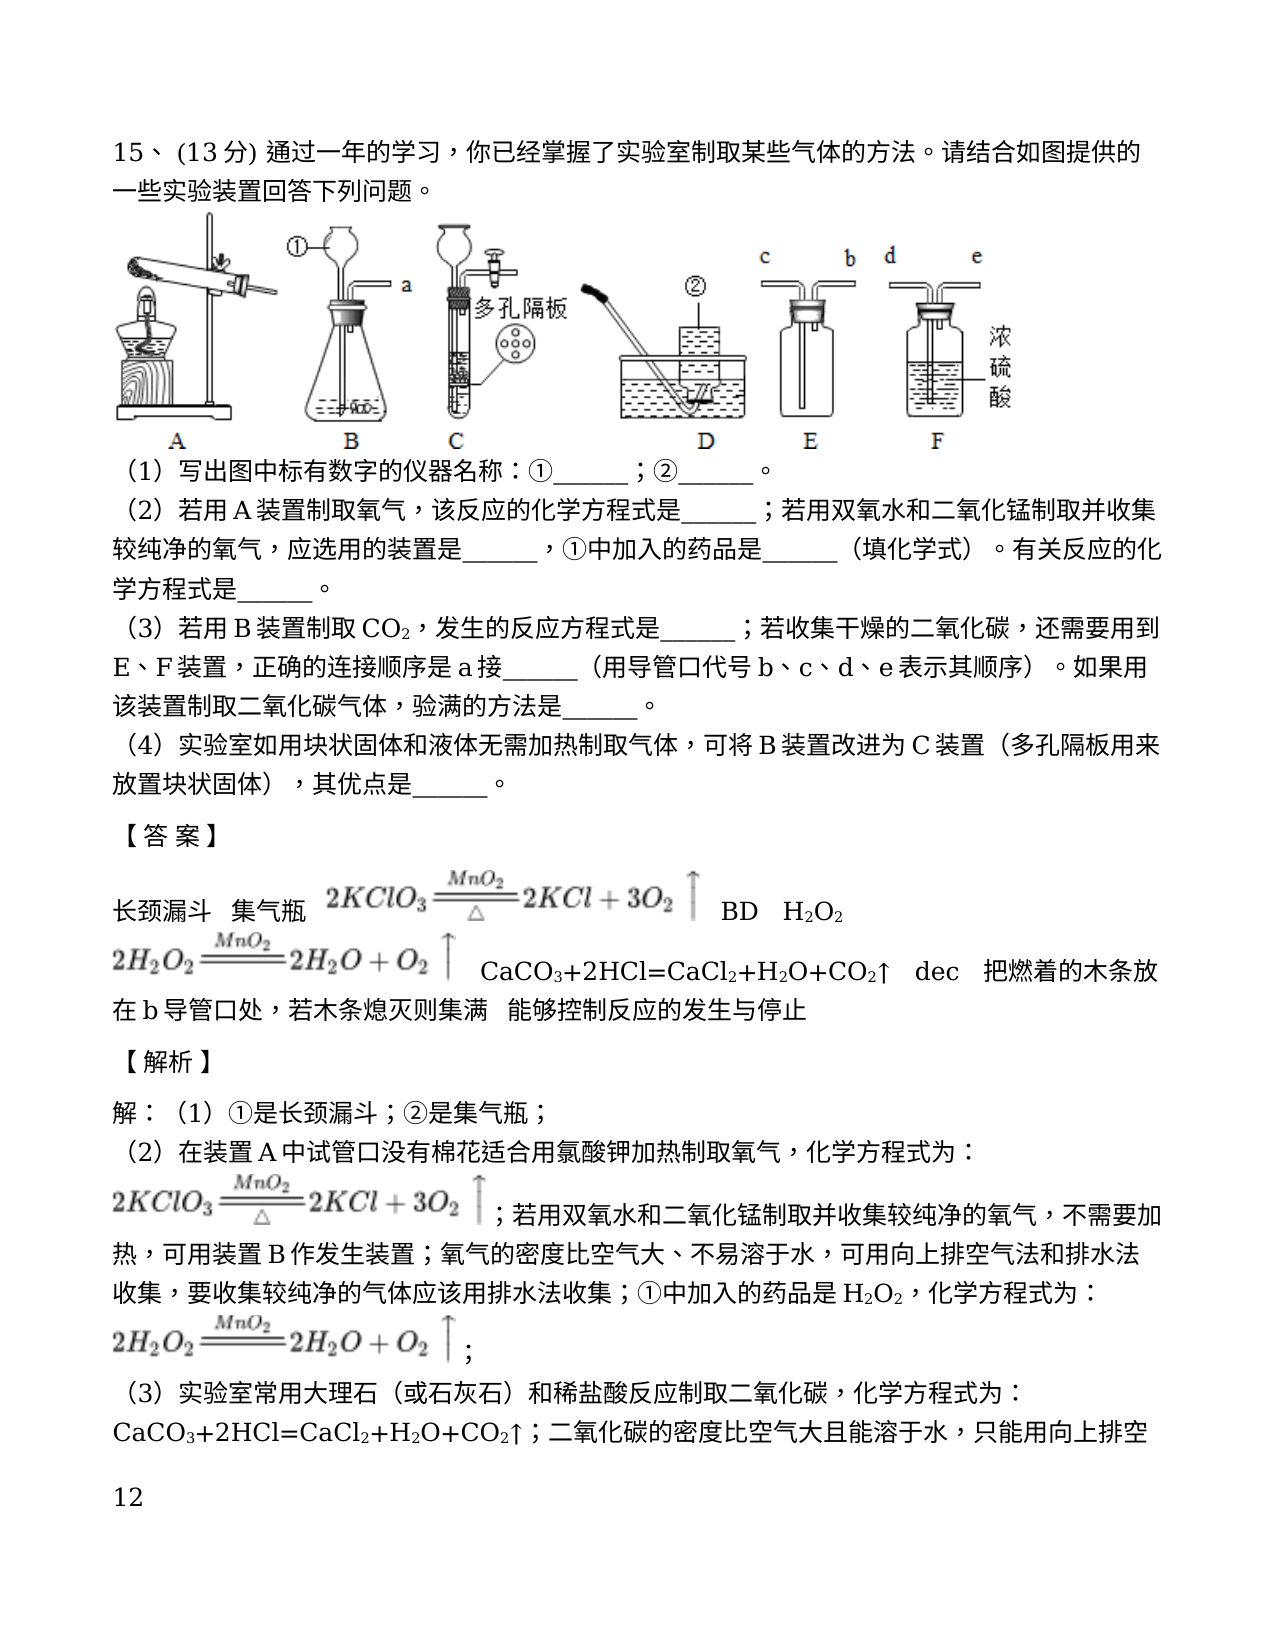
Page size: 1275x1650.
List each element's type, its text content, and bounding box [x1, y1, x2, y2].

text 【 答 案 】 [112, 819, 1163, 853]
picture [112, 1174, 488, 1225]
picture [112, 212, 1011, 449]
picture [112, 1315, 456, 1363]
text 长颈漏斗 集气瓶 BD H2O2 CaCO3+2HCl=CaCl2+H2O+CO2↑ dec 把燃着的木条放在b导管口处，若木条熄灭则集满 能够控制反应的发生与停止 [112, 871, 1163, 1027]
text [112, 1096, 1163, 1448]
picture [326, 870, 702, 921]
picture [112, 932, 456, 981]
text 【 解析 】 [112, 1044, 1163, 1078]
